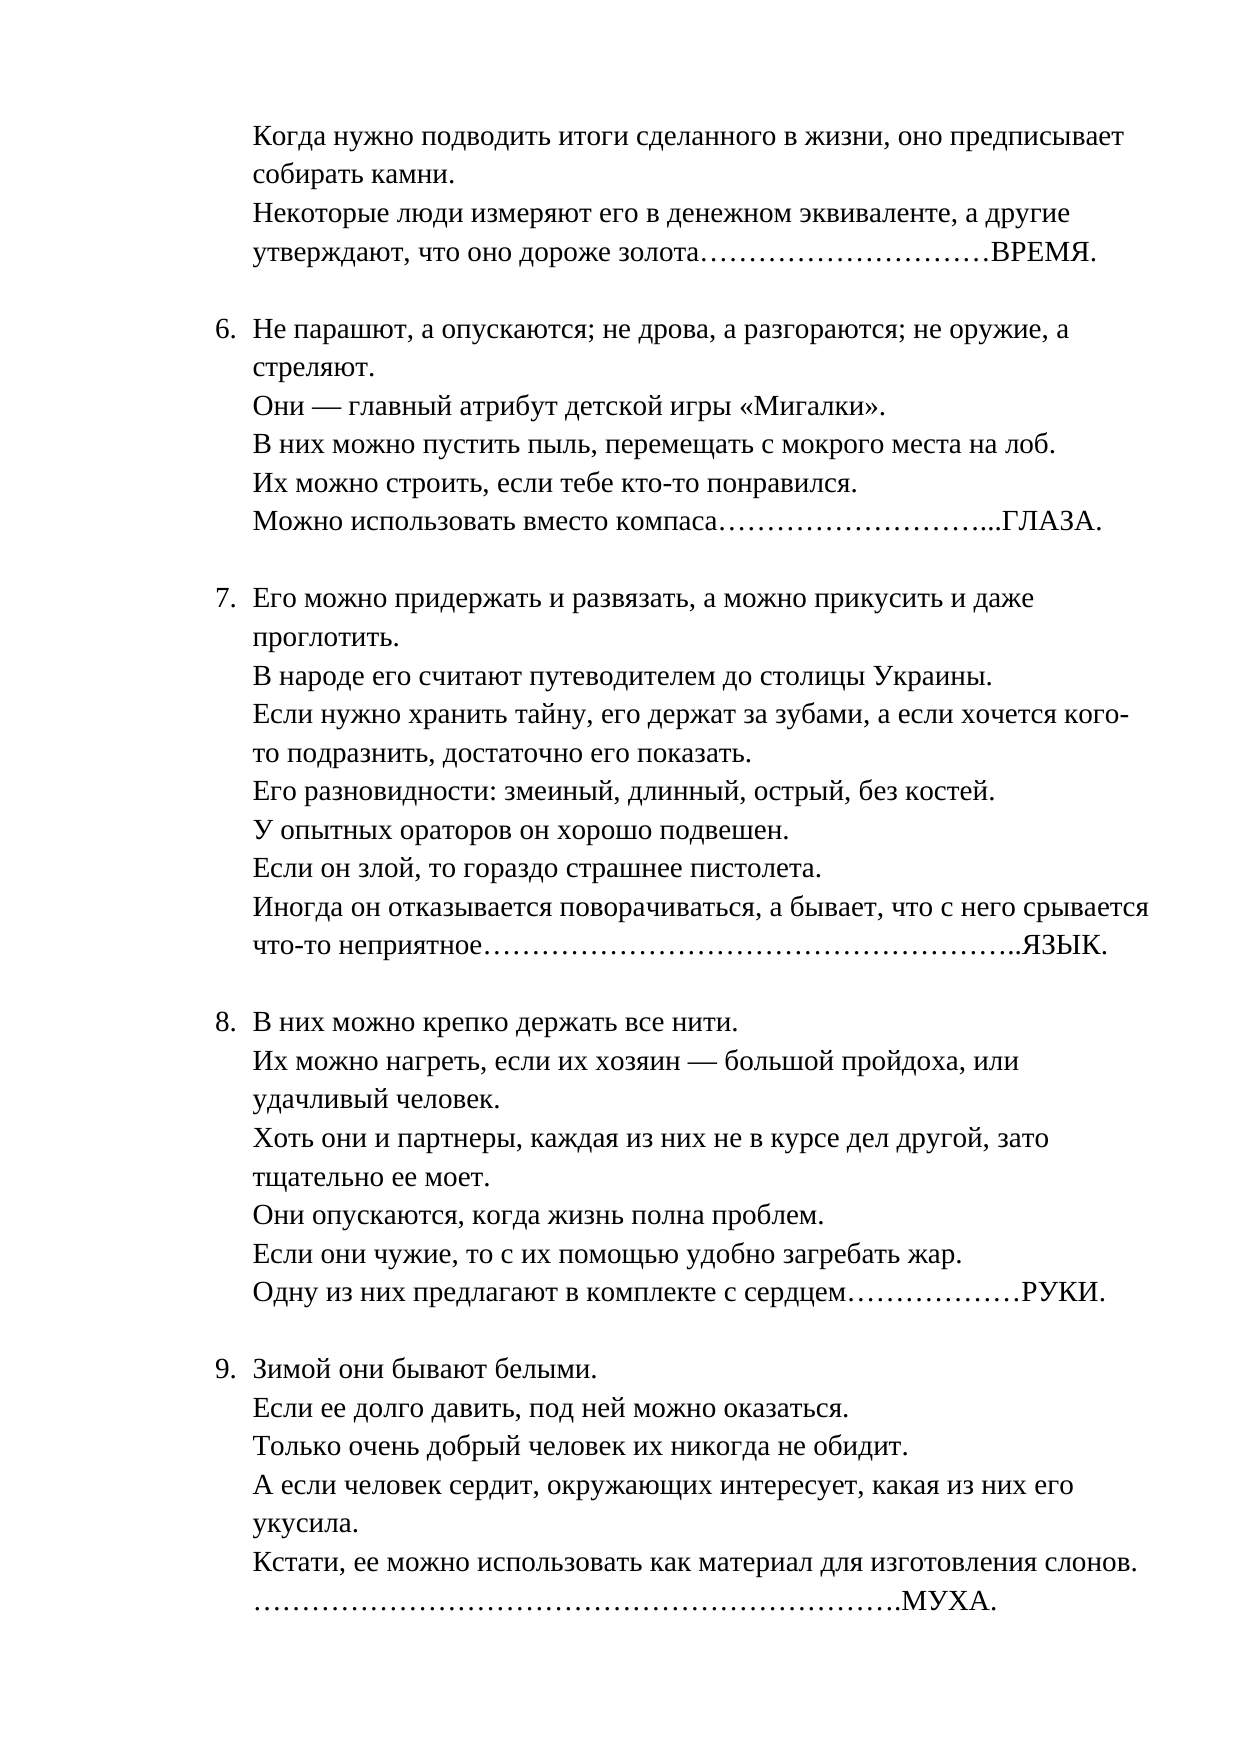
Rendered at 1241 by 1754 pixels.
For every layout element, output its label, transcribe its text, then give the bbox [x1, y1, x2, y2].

list Хоть они и партнеры, каждая из них не в курсе дел другой, зато тщательно ее моет. [252, 1120, 1152, 1192]
list Они — главный атрибут детской игры «Мигалки». [252, 388, 1152, 421]
list Можно использовать вместо компаса………………………...ГЛАЗА. [252, 503, 1152, 537]
list Его разновидности: змеиный, длинный, острый, без костей. [252, 773, 1152, 807]
list Если он злой, то гораздо страшнее пистолета. [252, 850, 1152, 884]
list Их можно строить, если тебе кто-то понравился. [252, 465, 1152, 498]
list Когда нужно подводить итоги сделанного в жизни, оно предписывает собирать камни. [252, 118, 1152, 190]
list В них можно пустить пыль, перемещать с мокрого места на лоб. [252, 426, 1152, 460]
list Кстати, ее можно использовать как материал для изготовления слонов. ………………………………………………………….МУХА. [252, 1544, 1152, 1616]
list Только очень добрый человек их никогда не обидит. [252, 1428, 1152, 1462]
list Иногда он отказывается поворачиваться, а бывает, что с него срывается что-то неприятное………………………………………………..ЯЗЫК. [252, 889, 1152, 961]
list Они опускаются, когда жизнь полна проблем. [252, 1197, 1152, 1231]
list Его можно придержать и развязать, а можно прикусить и даже проглотить. [215, 581, 1152, 653]
list У опытных ораторов он хорошо подвешен. [252, 812, 1152, 845]
list Если нужно хранить тайну, его держат за зубами, а если хочется кого-то подразнить, достаточно его показать. [252, 696, 1152, 768]
list А если человек сердит, окружающих интересует, какая из них его укусила. [252, 1467, 1152, 1539]
list Одну из них предлагают в комплекте с сердцем………………РУКИ. [252, 1274, 1152, 1308]
list Их можно нагреть, если их хозяин — большой пройдоха, или удачливый человек. [252, 1043, 1152, 1115]
list Если ее долго давить, под ней можно оказаться. [252, 1390, 1152, 1423]
list Зимой они бывают белыми. [215, 1351, 1152, 1385]
list Не парашют, а опускаются; не дрова, а разгораются; не оружие, а стреляют. [215, 311, 1152, 383]
list В народе его считают путеводителем до столицы Украины. [252, 658, 1152, 691]
list В них можно крепко держать все нити. [215, 1004, 1152, 1038]
list Если они чужие, то с их помощью удобно загребать жар. [252, 1236, 1152, 1269]
list Некоторые люди измеряют его в денежном эквиваленте, а другие утверждают, что оно дороже золота…………………………ВРЕМЯ. [252, 195, 1152, 267]
